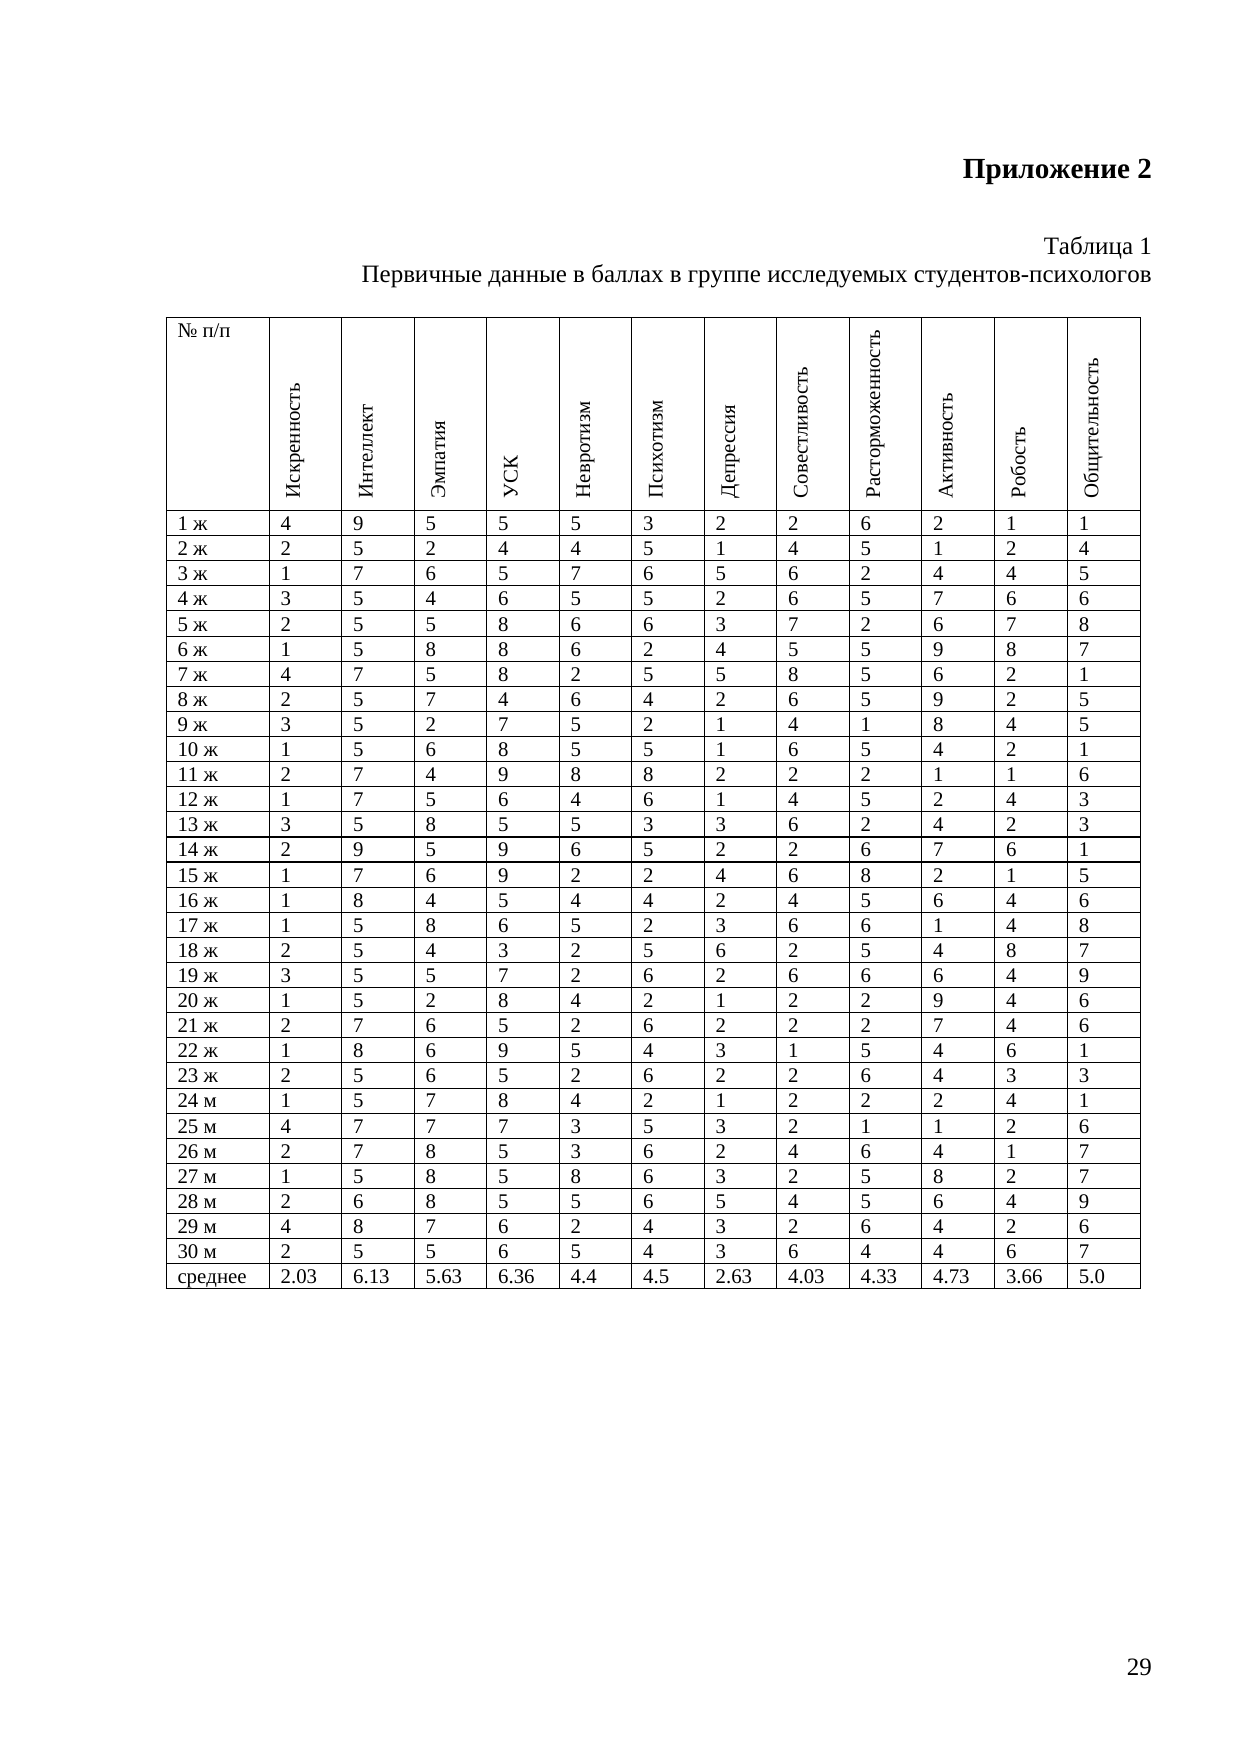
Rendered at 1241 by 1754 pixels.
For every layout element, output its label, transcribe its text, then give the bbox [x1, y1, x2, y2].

table_cell 2 [995, 1114, 1067, 1138]
table_cell 4 [632, 1038, 704, 1062]
table_cell 8 [487, 662, 559, 686]
table_cell 5 [560, 1239, 631, 1263]
table_cell 2 [705, 1013, 776, 1037]
table_cell 7 [1068, 1139, 1140, 1163]
table_cell 4 [922, 737, 994, 761]
table_cell 2 [850, 988, 921, 1012]
table_cell [167, 1114, 269, 1138]
table_cell 5 [415, 1239, 486, 1263]
table_cell 2 [560, 1013, 631, 1037]
table_cell 2 [850, 611, 921, 636]
table_cell 4 [850, 1239, 921, 1263]
table_cell [167, 1164, 269, 1188]
table_cell 2 [560, 963, 631, 987]
table_cell 6 [850, 1214, 921, 1238]
table_cell 2 [850, 561, 921, 585]
table_cell 2 [415, 988, 486, 1012]
table_cell 5 [850, 1189, 921, 1213]
table_cell 18 ж [167, 938, 269, 962]
table_cell 2 [922, 1089, 994, 1112]
table_cell 4 [705, 637, 776, 661]
table_cell 5 [342, 687, 414, 711]
table_cell 5 [415, 838, 486, 861]
table_cell 5 [342, 913, 414, 937]
table_cell 1 [922, 536, 994, 560]
text Таблица 1 [177, 231, 1152, 259]
table_cell 9 [487, 762, 559, 786]
table_cell 7 [1068, 938, 1140, 962]
table_cell 7 [1068, 637, 1140, 661]
table_cell 5 [415, 963, 486, 987]
table_cell 5 [1068, 687, 1140, 711]
table_cell 7 [342, 762, 414, 786]
table_cell 2 [995, 1164, 1067, 1188]
table_cell 6 [632, 1164, 704, 1188]
table_cell 3 [705, 611, 776, 636]
table_cell 2 [632, 637, 704, 661]
table_cell 9 [922, 637, 994, 661]
table_cell 6 [415, 1013, 486, 1037]
table_cell 6 [632, 1139, 704, 1163]
table_cell 1 [270, 863, 341, 887]
table_cell 8 [922, 712, 994, 736]
table_cell 6 [922, 1189, 994, 1213]
table_cell 2 [995, 662, 1067, 686]
table_cell 5 [342, 1063, 414, 1087]
table_cell 4 [270, 1114, 341, 1138]
table_cell 4 [560, 1089, 631, 1112]
table_cell 5 [342, 1164, 414, 1188]
table_cell 8 [1068, 913, 1140, 937]
table_cell 8 [487, 1089, 559, 1112]
table_cell 2 [777, 988, 849, 1012]
table_cell 3 [270, 963, 341, 987]
table_cell 5.0 [1068, 1264, 1140, 1288]
table_cell 8 [415, 1189, 486, 1213]
table_cell 5 [705, 662, 776, 686]
table_cell 6 [850, 1139, 921, 1163]
table_cell 2 [270, 687, 341, 711]
table_cell 2 [560, 1063, 631, 1087]
table_cell 19 ж [167, 963, 269, 987]
table_cell 6 [1068, 1114, 1140, 1138]
table_cell 2 [777, 762, 849, 786]
table_cell 1 [705, 787, 776, 811]
table_cell 4 [1068, 536, 1140, 560]
table_cell 6 [850, 913, 921, 937]
table_cell 6 [922, 611, 994, 636]
table_cell 1 [705, 988, 776, 1012]
table_cell 14 ж [167, 838, 269, 861]
table_cell 4 [632, 1214, 704, 1238]
table_header Невротизм [560, 318, 631, 510]
table_cell 2 [777, 1063, 849, 1087]
table_cell 5 [415, 611, 486, 636]
table_cell 2 [270, 938, 341, 962]
table_cell 6 [922, 963, 994, 987]
table_cell 1 [922, 762, 994, 786]
table_cell 2.03 [270, 1264, 341, 1288]
table_cell 8 [922, 1164, 994, 1188]
table_cell 2 [270, 1139, 341, 1163]
table_cell 6 [995, 1038, 1067, 1062]
table_cell 7 [487, 1114, 559, 1138]
table_cell 4 [632, 1239, 704, 1263]
table_cell 2 [777, 1164, 849, 1188]
table_cell 5 [342, 586, 414, 610]
table_cell 1 [705, 712, 776, 736]
table_cell 6 [415, 1038, 486, 1062]
table_cell 1 [995, 762, 1067, 786]
table_cell 9 [342, 838, 414, 861]
table_cell 1 [270, 637, 341, 661]
table_cell 12 ж [167, 787, 269, 811]
table_cell [167, 1189, 269, 1213]
table_cell 5 ж [167, 611, 269, 636]
table_cell 5 [560, 712, 631, 736]
table_cell 1 [270, 913, 341, 937]
table_cell 4 [415, 888, 486, 912]
table_cell 2 [415, 712, 486, 736]
table_cell 3 [1068, 787, 1140, 811]
table_cell 6 [1068, 586, 1140, 610]
table_cell 7 [415, 687, 486, 711]
table_cell 1 [1068, 737, 1140, 761]
table_cell 2 [850, 812, 921, 836]
table_cell 7 [777, 611, 849, 636]
table_cell 4 [995, 787, 1067, 811]
table_cell 5 [850, 586, 921, 610]
table_cell 5 [487, 1013, 559, 1037]
table_cell 6 [632, 1013, 704, 1037]
table_cell 7 [995, 611, 1067, 636]
table_cell 5 [560, 913, 631, 937]
table_cell 2 [632, 1089, 704, 1112]
table_cell 3 [705, 1038, 776, 1062]
table_cell 6 [415, 863, 486, 887]
table_cell 9 [487, 838, 559, 861]
table_cell 2 [777, 1214, 849, 1238]
table_cell 4 ж [167, 586, 269, 610]
table_cell 6 [560, 687, 631, 711]
table_cell 6 [632, 1063, 704, 1087]
table_cell 5 [632, 586, 704, 610]
table_cell 1 [270, 988, 341, 1012]
table_cell 2 [632, 988, 704, 1012]
table_cell 4 [270, 511, 341, 535]
table_cell 4 [560, 787, 631, 811]
table_cell 2 [270, 762, 341, 786]
table_cell 20 ж [167, 988, 269, 1012]
table_cell 5 [850, 687, 921, 711]
table_cell 6 [632, 611, 704, 636]
table_cell 2 [270, 1239, 341, 1263]
table_cell 6 [1068, 1214, 1140, 1238]
table_cell 2 [270, 536, 341, 560]
table_cell 21 ж [167, 1013, 269, 1037]
table_cell 8 [342, 1038, 414, 1062]
table_cell 2 [705, 687, 776, 711]
table_cell 5 [487, 1189, 559, 1213]
table_cell 8 [415, 913, 486, 937]
table_cell 5 [632, 662, 704, 686]
table_cell 1 [1068, 662, 1140, 686]
table_cell 4 [995, 1013, 1067, 1037]
table_cell 3 [705, 812, 776, 836]
table_cell 3 [270, 586, 341, 610]
table_cell 6 [632, 787, 704, 811]
table_cell 5 [850, 637, 921, 661]
table_header Эмпатия [415, 318, 486, 510]
table_cell 1 [1068, 838, 1140, 861]
table_cell 4 [922, 561, 994, 585]
table_header Психотизм [632, 318, 704, 510]
table_cell 8 [415, 637, 486, 661]
table_cell 1 [705, 737, 776, 761]
table_cell 6 [487, 1239, 559, 1263]
table_cell 2 [777, 1013, 849, 1037]
table_cell 1 [922, 1114, 994, 1138]
table_cell 5.63 [415, 1264, 486, 1288]
table_cell 3 [705, 1114, 776, 1138]
table_cell 4 [487, 687, 559, 711]
table_cell 2 [705, 762, 776, 786]
table_cell 6 [1068, 988, 1140, 1012]
table_cell 8 [1068, 611, 1140, 636]
table_cell 1 [270, 737, 341, 761]
table_cell 3 [487, 938, 559, 962]
text Приложение 2 [177, 152, 1152, 185]
table_cell 6 [777, 963, 849, 987]
table_cell 4 [705, 863, 776, 887]
table_cell 6 [1068, 762, 1140, 786]
table_cell 4 [270, 1214, 341, 1238]
table_cell 4 [270, 662, 341, 686]
table_cell 2 [632, 863, 704, 887]
table_cell 1 [705, 1089, 776, 1112]
table_cell 8 [342, 888, 414, 912]
table_cell 1 [1068, 511, 1140, 535]
table_cell 6 [995, 1239, 1067, 1263]
table_cell 4 [415, 586, 486, 610]
table_cell 4 [922, 812, 994, 836]
table_cell 2 [777, 838, 849, 861]
table_cell 2 [560, 662, 631, 686]
table_cell 6 [850, 1063, 921, 1087]
table_cell 2 [922, 863, 994, 887]
table_cell 2 [922, 511, 994, 535]
table_cell 2 [705, 586, 776, 610]
table_cell 4 [777, 888, 849, 912]
table_cell 3 [705, 1239, 776, 1263]
table_cell 5 [705, 1189, 776, 1213]
table_cell 3 [705, 1164, 776, 1188]
table_cell 6 [560, 611, 631, 636]
table_cell 2 [777, 511, 849, 535]
table_cell 10 ж [167, 737, 269, 761]
table_cell 6 [415, 1063, 486, 1087]
table_cell 2 [995, 737, 1067, 761]
table_cell 5 [560, 1038, 631, 1062]
table_cell 2 [850, 762, 921, 786]
table_cell 9 [922, 687, 994, 711]
table_cell 2 [850, 1013, 921, 1037]
table_cell 3 [270, 812, 341, 836]
table_cell 6 [777, 1239, 849, 1263]
table_cell 1 [995, 511, 1067, 535]
table_cell 2 [705, 888, 776, 912]
table_cell 1 [777, 1038, 849, 1062]
table_cell 6 [1068, 888, 1140, 912]
table_cell 4 [922, 1038, 994, 1062]
table_cell 7 [342, 662, 414, 686]
table_cell 7 [342, 1114, 414, 1138]
table_cell 4 [922, 1239, 994, 1263]
table_cell 2 ж [167, 536, 269, 560]
table_cell 2 [705, 511, 776, 535]
table_cell 3 [1068, 812, 1140, 836]
table_cell 2 [922, 787, 994, 811]
table_cell 22 ж [167, 1038, 269, 1062]
table_cell 7 [487, 963, 559, 987]
table_cell 1 [922, 913, 994, 937]
table_cell 5 [850, 938, 921, 962]
table_cell [167, 1139, 269, 1163]
table_cell [167, 1089, 269, 1112]
table_cell 5 [1068, 863, 1140, 887]
table_cell 1 [850, 712, 921, 736]
table_cell 2 [270, 611, 341, 636]
table_cell 5 [777, 637, 849, 661]
table_cell 9 [1068, 1189, 1140, 1213]
table_cell 8 ж [167, 687, 269, 711]
table_header Общительность [1068, 318, 1140, 510]
table_cell 6 [415, 561, 486, 585]
table_cell 4 [632, 888, 704, 912]
table_cell 3 [560, 1114, 631, 1138]
table_cell 6 [560, 637, 631, 661]
table_cell 6 ж [167, 637, 269, 661]
table_cell 7 [342, 787, 414, 811]
table_cell 17 ж [167, 913, 269, 937]
table_cell 3 [995, 1063, 1067, 1087]
table_cell 9 [342, 511, 414, 535]
table_cell 5 [487, 1139, 559, 1163]
table_cell 1 [995, 1139, 1067, 1163]
table_cell 7 [342, 1139, 414, 1163]
table_cell [167, 1239, 269, 1263]
table_cell 7 [922, 838, 994, 861]
table_cell 7 [415, 1089, 486, 1112]
table_cell 6.36 [487, 1264, 559, 1288]
table_cell 6 [995, 586, 1067, 610]
table_cell 4.5 [632, 1264, 704, 1288]
table_cell 2 [995, 1214, 1067, 1238]
table_cell 7 [922, 1013, 994, 1037]
table_cell 16 ж [167, 888, 269, 912]
table_cell 6 [777, 687, 849, 711]
table_cell 8 [487, 988, 559, 1012]
table_cell 5 [632, 737, 704, 761]
table_cell 11 ж [167, 762, 269, 786]
table_header Депрессия [705, 318, 776, 510]
table_cell 5 [850, 737, 921, 761]
table_cell 6 [777, 863, 849, 887]
table_cell 5 [560, 812, 631, 836]
table_cell 2 [560, 1214, 631, 1238]
table_cell 7 [342, 863, 414, 887]
table_cell 5 [415, 787, 486, 811]
table_cell 4 [995, 963, 1067, 987]
table_cell 2 [777, 938, 849, 962]
table_cell 4 [995, 913, 1067, 937]
table_cell 2 [560, 863, 631, 887]
table_cell 3 ж [167, 561, 269, 585]
table_cell 6.13 [342, 1264, 414, 1288]
table_cell 7 [342, 561, 414, 585]
table_cell 5 [487, 812, 559, 836]
table_cell 6 [560, 838, 631, 861]
table_cell 6 [777, 737, 849, 761]
table_cell 4 [995, 888, 1067, 912]
table_cell 8 [995, 637, 1067, 661]
table_cell 5 [342, 637, 414, 661]
table_cell 23 ж [167, 1063, 269, 1087]
table_cell 2 [705, 963, 776, 987]
table_cell 6 [922, 888, 994, 912]
table_cell 2 [705, 1063, 776, 1087]
table_cell 6 [342, 1189, 414, 1213]
table_cell 5 [560, 1189, 631, 1213]
table_cell 5 [850, 662, 921, 686]
table_cell 2 [995, 536, 1067, 560]
table_cell 6 [850, 963, 921, 987]
table_cell 6 [850, 838, 921, 861]
table_cell 8 [342, 1214, 414, 1238]
table_cell 1 [270, 1164, 341, 1188]
table_cell 7 [922, 586, 994, 610]
table_cell 5 [342, 938, 414, 962]
table_cell 5 [342, 737, 414, 761]
table_cell 4 [777, 536, 849, 560]
table_cell 6 [632, 963, 704, 987]
table_cell 4 [487, 536, 559, 560]
table_cell 5 [632, 838, 704, 861]
table_cell 2 [632, 913, 704, 937]
table_cell 6 [632, 561, 704, 585]
table_cell 5 [850, 888, 921, 912]
table_cell 4 [632, 687, 704, 711]
table_cell 1 [850, 1114, 921, 1138]
table_cell 4 [995, 712, 1067, 736]
table_cell 4 [777, 1189, 849, 1213]
table_cell 8 [995, 938, 1067, 962]
table_cell 4.4 [560, 1264, 631, 1288]
table_cell 2 [850, 1089, 921, 1112]
table_cell 9 [487, 863, 559, 887]
table_cell 6 [487, 1214, 559, 1238]
table_cell 4.03 [777, 1264, 849, 1288]
table_cell 1 [270, 1089, 341, 1112]
table_cell 5 [560, 586, 631, 610]
table_cell 2 [995, 687, 1067, 711]
table_header Совестливость [777, 318, 849, 510]
table_cell 6 [632, 1189, 704, 1213]
table_cell 6 [777, 812, 849, 836]
table_cell 3 [705, 1214, 776, 1238]
table_cell 8 [487, 737, 559, 761]
table_cell 2 [705, 1139, 776, 1163]
table_cell 2 [705, 838, 776, 861]
table_header Активность [922, 318, 994, 510]
table_cell 6 [487, 913, 559, 937]
table_header Расторможенность [850, 318, 921, 510]
table_cell 2 [777, 1114, 849, 1138]
table_cell 4 [777, 712, 849, 736]
table_cell 5 [850, 787, 921, 811]
table_cell 2 [777, 1089, 849, 1112]
table_cell 4 [560, 536, 631, 560]
table_cell 4 [777, 787, 849, 811]
table_cell 9 [922, 988, 994, 1012]
table_cell 5 [487, 561, 559, 585]
table_cell 5 [632, 938, 704, 962]
table_cell 4 [995, 561, 1067, 585]
table_cell 5 [1068, 712, 1140, 736]
table_cell 3 [270, 712, 341, 736]
table_cell 4 [922, 1063, 994, 1087]
table_cell 8 [487, 611, 559, 636]
table_cell 6 [1068, 1013, 1140, 1037]
table_cell 5 [342, 963, 414, 987]
table_cell 3 [632, 511, 704, 535]
table_cell 5 [342, 712, 414, 736]
table_cell 8 [415, 1139, 486, 1163]
table_cell 5 [487, 1164, 559, 1188]
table_cell 6 [777, 586, 849, 610]
table_cell 9 ж [167, 712, 269, 736]
text Первичные данные в баллах в группе исследуемых студентов-психологов [177, 259, 1152, 288]
table_cell 7 [415, 1214, 486, 1238]
table_cell 5 [342, 1089, 414, 1112]
table_cell 2 [415, 536, 486, 560]
table_cell 4 [777, 1139, 849, 1163]
table_cell 8 [415, 1164, 486, 1188]
table_cell 5 [487, 888, 559, 912]
table_cell 15 ж [167, 863, 269, 887]
table_cell 7 [1068, 1239, 1140, 1263]
table_cell 4 [922, 1214, 994, 1238]
table_cell 5 [342, 1239, 414, 1263]
table_cell 9 [487, 1038, 559, 1062]
table_cell 7 [487, 712, 559, 736]
table_header Интеллект [342, 318, 414, 510]
table_cell 6 [415, 737, 486, 761]
table_cell 8 [777, 662, 849, 686]
table_cell 4.33 [850, 1264, 921, 1288]
table_cell 1 [1068, 1089, 1140, 1112]
table_cell 3 [705, 913, 776, 937]
table_cell 8 [560, 1164, 631, 1188]
table_cell 5 [342, 812, 414, 836]
table_cell 4 [995, 1089, 1067, 1112]
table_cell 6 [487, 787, 559, 811]
table_cell 5 [487, 511, 559, 535]
table_cell 6 [777, 561, 849, 585]
table_cell 5 [560, 737, 631, 761]
table_cell 4.73 [922, 1264, 994, 1288]
table_cell 7 ж [167, 662, 269, 686]
table_cell 1 [270, 1038, 341, 1062]
table_cell 3 [560, 1139, 631, 1163]
table_cell 4 [922, 1139, 994, 1163]
table_cell 7 [560, 561, 631, 585]
table_cell 8 [487, 637, 559, 661]
table_cell 4 [560, 888, 631, 912]
table_header Робость [995, 318, 1067, 510]
table_cell 7 [342, 1013, 414, 1037]
table_cell 5 [560, 511, 631, 535]
table_cell 2 [270, 1189, 341, 1213]
table_cell 6 [777, 913, 849, 937]
table_cell 7 [1068, 1164, 1140, 1188]
table_cell 4 [415, 938, 486, 962]
table_cell 5 [342, 611, 414, 636]
table_cell 5 [487, 1063, 559, 1087]
table_cell 8 [415, 812, 486, 836]
table_cell 1 [270, 888, 341, 912]
table_cell 5 [850, 536, 921, 560]
table_header № п/п [167, 318, 269, 510]
table_cell 5 [632, 1114, 704, 1138]
table_cell 5 [705, 561, 776, 585]
table_cell 6 [922, 662, 994, 686]
table_cell 5 [342, 536, 414, 560]
table_cell 2 [270, 1063, 341, 1087]
table_cell 1 [270, 561, 341, 585]
table_cell 5 [342, 988, 414, 1012]
table_cell 7 [415, 1114, 486, 1138]
table_cell 2 [270, 838, 341, 861]
table_cell 2 [632, 712, 704, 736]
table_cell 4 [995, 988, 1067, 1012]
table_cell 5 [415, 511, 486, 535]
table_cell 8 [632, 762, 704, 786]
table_cell среднее [167, 1264, 269, 1288]
table_cell 1 [270, 787, 341, 811]
table_cell 3.66 [995, 1264, 1067, 1288]
table_cell 4 [995, 1189, 1067, 1213]
table_cell 13 ж [167, 812, 269, 836]
table_cell 4 [922, 938, 994, 962]
table_cell 6 [850, 511, 921, 535]
table_cell 5 [1068, 561, 1140, 585]
table_cell 2 [995, 812, 1067, 836]
table_cell 1 [705, 536, 776, 560]
table_cell 4 [415, 762, 486, 786]
table_cell 8 [560, 762, 631, 786]
table_cell 5 [632, 536, 704, 560]
table_cell 1 [995, 863, 1067, 887]
table_cell 2 [560, 938, 631, 962]
table_cell 2.63 [705, 1264, 776, 1288]
table_cell 3 [1068, 1063, 1140, 1087]
table_cell 1 ж [167, 511, 269, 535]
table_cell 6 [705, 938, 776, 962]
table_cell 1 [1068, 1038, 1140, 1062]
table_cell 8 [850, 863, 921, 887]
table_cell 5 [850, 1164, 921, 1188]
table_header Искренность [270, 318, 341, 510]
table_cell 6 [487, 586, 559, 610]
table_cell [167, 1214, 269, 1238]
table_cell 5 [850, 1038, 921, 1062]
table_cell 9 [1068, 963, 1140, 987]
table_header УСК [487, 318, 559, 510]
table_cell 2 [270, 1013, 341, 1037]
table_cell 5 [415, 662, 486, 686]
table_cell 3 [632, 812, 704, 836]
table_cell 6 [995, 838, 1067, 861]
table_cell 4 [560, 988, 631, 1012]
